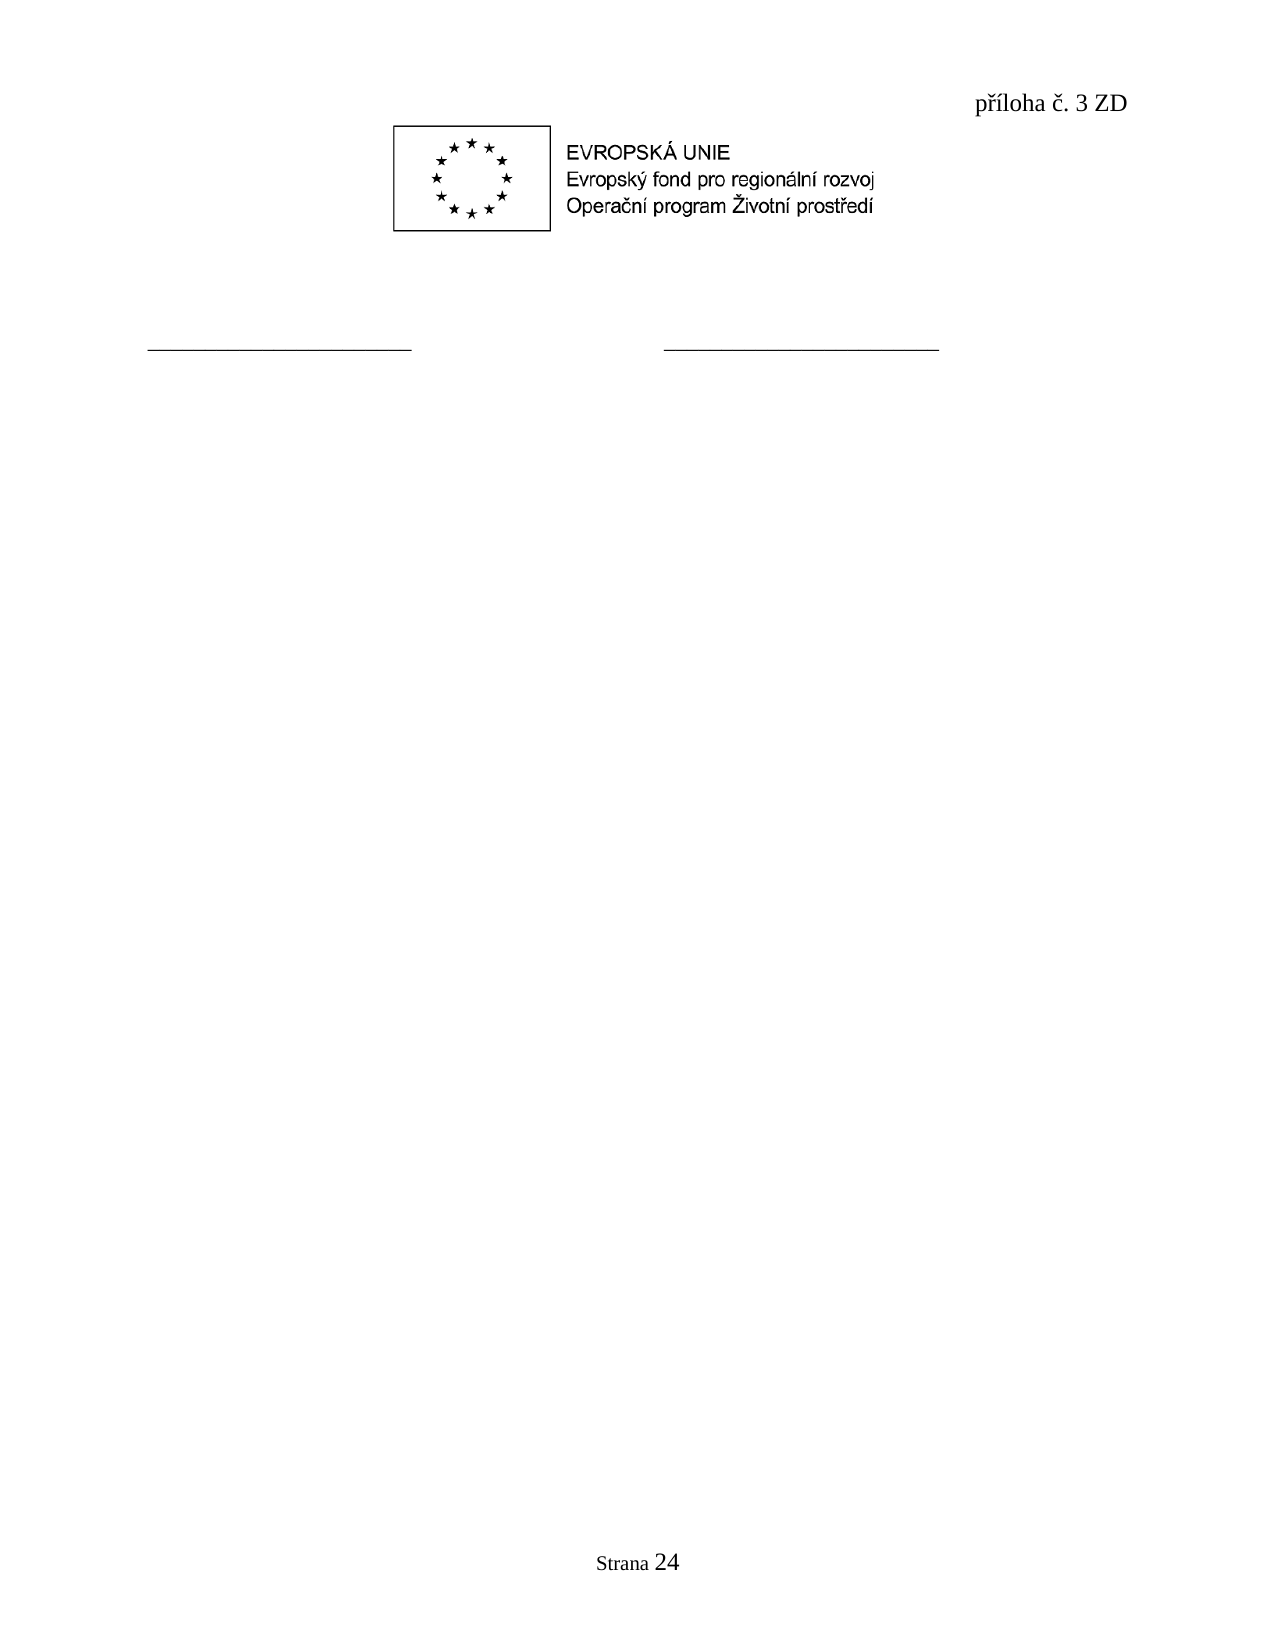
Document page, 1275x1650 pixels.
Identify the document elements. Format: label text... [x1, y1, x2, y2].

picture [387, 116, 888, 246]
text _______________________ ________________________ [148, 327, 1137, 354]
